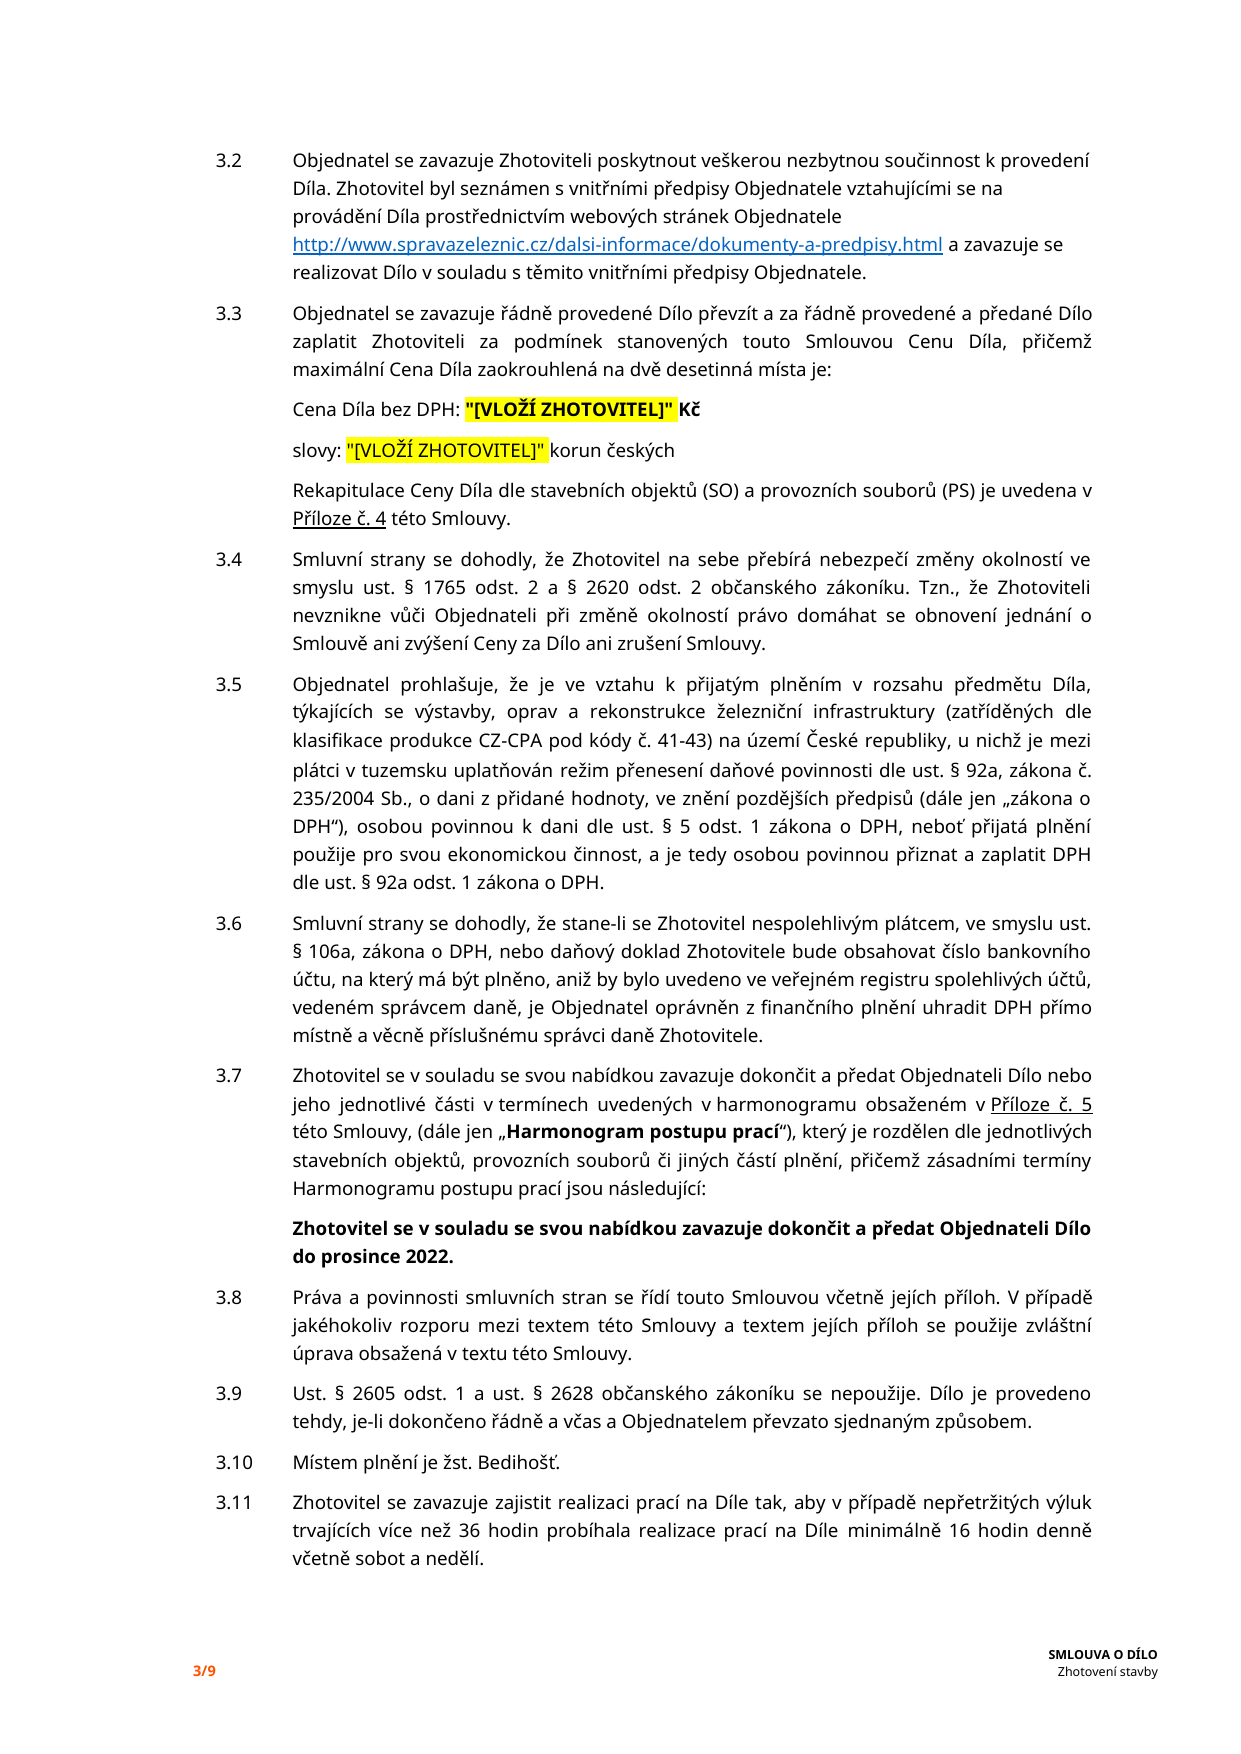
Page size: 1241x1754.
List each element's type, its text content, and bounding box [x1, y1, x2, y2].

text Smluvní strany se dohodly, že Zhotovitel na sebe přebírá nebezpečí změny okolností ve smyslu ust. § 1765 odst. 2 a § 2620 odst. 2 občanského zákoníku. Tzn., že Zhotoviteli nevznikne vůči Objednateli při změně okolností právo domáhat se obnovení jednání o Smlouvě ani zvýšení Ceny za Dílo ani zrušení Smlouvy. [216, 546, 1093, 656]
text Objednatel se zavazuje řádně provedené Dílo převzít a za řádně provedené a předané Dílo zaplatit Zhotoviteli za podmínek stanovených touto Smlouvou Cenu Díla, přičemž maximální Cena Díla zaokrouhlená na dvě desetinná místa je: [216, 300, 1093, 382]
text Cena Díla bez DPH: Kč [678, 397, 1093, 422]
text Práva a povinnosti smluvních stran se řídí touto Smlouvou včetně jejích příloh. V případě jakéhokoliv rozporu mezi textem této Smlouvy a textem jejích příloh se použije zvláštní úprava obsažená v textu této Smlouvy. [216, 1284, 1093, 1366]
text Cena Díla bez DPH: Kč [292, 397, 465, 422]
text Objednatel prohlašuje, že je ve vztahu k přijatým plněním v rozsahu předmětu Díla, týkajících se výstavby, oprav a rekonstrukce železniční infrastruktury (zatříděných dle klasifikace produkce CZ-CPA pod kódy č. 41-43) na území České republiky, u nichž je mezi plátci v tuzemsku uplatňován režim přenesení daňové povinnosti dle ust. § 92a, zákona č. 235/2004 Sb., o dani z přidané hodnoty, ve znění pozdějších předpisů (dále jen „zákona o DPH“), osobou povinnou k dani dle ust. § 5 odst. 1 zákona o DPH, neboť přijatá plnění použije pro svou ekonomickou činnost, a je tedy osobou povinnou přiznat a zaplatit DPH dle ust. § 92a odst. 1 zákona o DPH. [216, 671, 1093, 895]
text Objednatel se zavazuje Zhotoviteli poskytnout veškerou nezbytnou součinnost k provedení Díla. Zhotovitel byl seznámen s vnitřními předpisy Objednatele vztahujícími se na provádění Díla prostřednictvím webových stránek Objednatele http://www.spravazeleznic.cz/dalsi-informace/dokumenty-a-predpisy.html a zavazuje se realizovat Dílo v souladu s těmito vnitřními předpisy Objednatele. [216, 147, 1093, 285]
text slovy: korun českých [292, 437, 346, 463]
text Zhotovitel se v souladu se svou nabídkou zavazuje dokončit a předat Objednateli Dílo nebo jeho jednotlivé části v termínech uvedených v harmonogramu obsaženém v Příloze č. 5 této Smlouvy, (dále jen „Harmonogram postupu prací“), který je rozdělen dle jednotlivých stavebních objektů, provozních souborů či jiných částí plnění, přičemž zásadními termíny Harmonogramu postupu prací jsou následující: [216, 1063, 1093, 1200]
text Ust. § 2605 odst. 1 a ust. § 2628 občanského zákoníku se nepoužije. Dílo je provedeno tehdy, je-li dokončeno řádně a včas a Objednatelem převzato sjednaným způsobem. [216, 1381, 1093, 1434]
text Místem plnění je žst. Bedihošť. [216, 1449, 1093, 1474]
text Zhotovitel se zavazuje zajistit realizaci prací na Díle tak, aby v případě nepřetržitých výluk trvajících více než 36 hodin probíhala realizace prací na Díle minimálně 16 hodin denně včetně sobot a nedělí. [216, 1489, 1093, 1571]
text Smluvní strany se dohodly, že stane-li se Zhotovitel nespolehlivým plátcem, ve smyslu ust. § 106a, zákona o DPH, nebo daňový doklad Zhotovitele bude obsahovat číslo bankovního účtu, na který má být plněno, aniž by bylo uvedeno ve veřejném registru spolehlivých účtů, vedeném správcem daně, je Objednatel oprávněn z finančního plnění uhradit DPH přímo místně a věcně příslušnému správci daně Zhotovitele. [216, 910, 1093, 1048]
text Rekapitulace Ceny Díla dle stavebních objektů (SO) a provozních souborů (PS) je uvedena v Příloze č. 4 této Smlouvy. [292, 478, 1093, 531]
text slovy: korun českých [549, 437, 1093, 463]
text Zhotovitel se v souladu se svou nabídkou zavazuje dokončit a předat Objednateli Dílo do prosince 2022. [292, 1215, 1093, 1269]
